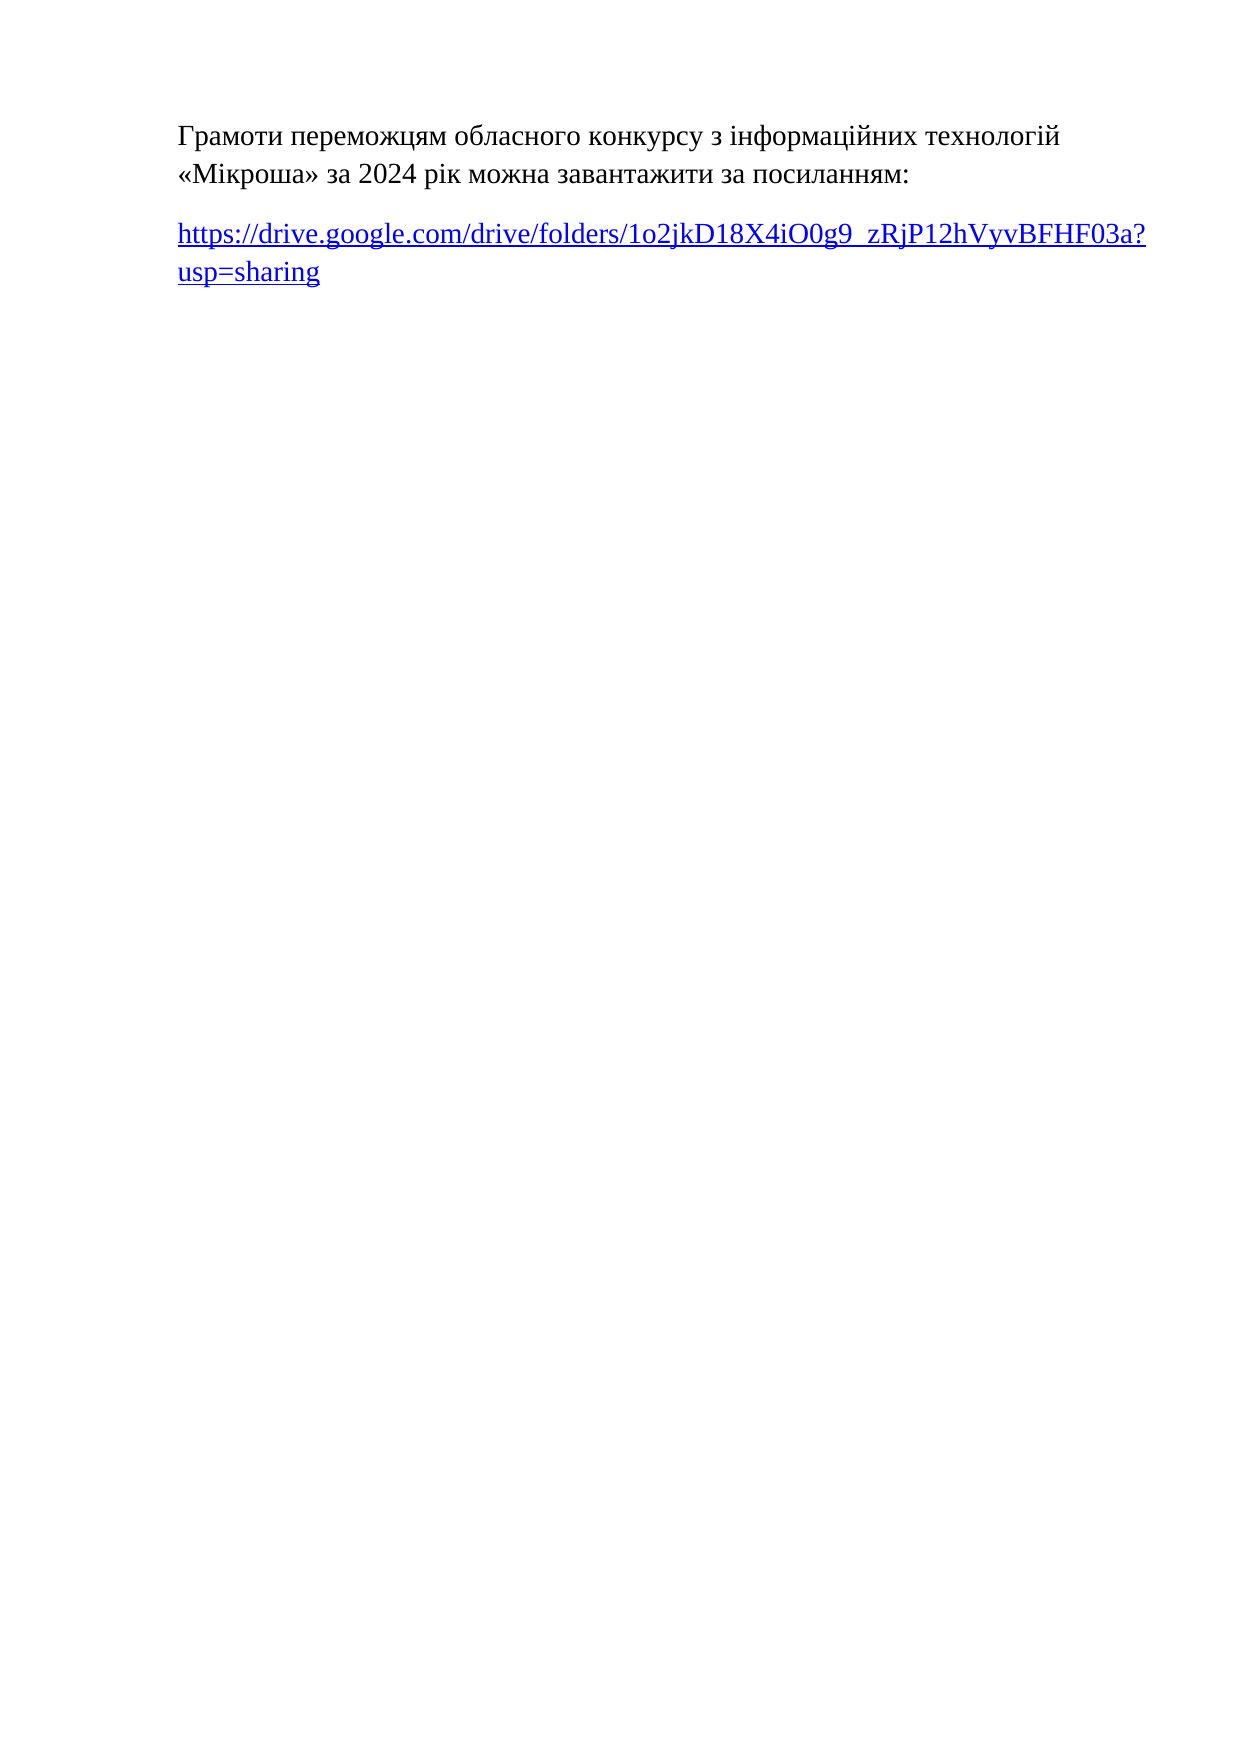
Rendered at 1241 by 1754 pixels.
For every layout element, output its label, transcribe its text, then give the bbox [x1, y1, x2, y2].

text Грамоти переможцям обласного конкурсу з інформаційних технологій «Мікроша» за 2024 рік можна завантажити за посиланням: [177, 118, 1152, 190]
text https://drive.google.com/drive/folders/1o2jkD18X4iO0g9_zRjP12hVyvBFHF03a?usp=sharing [177, 216, 1152, 288]
